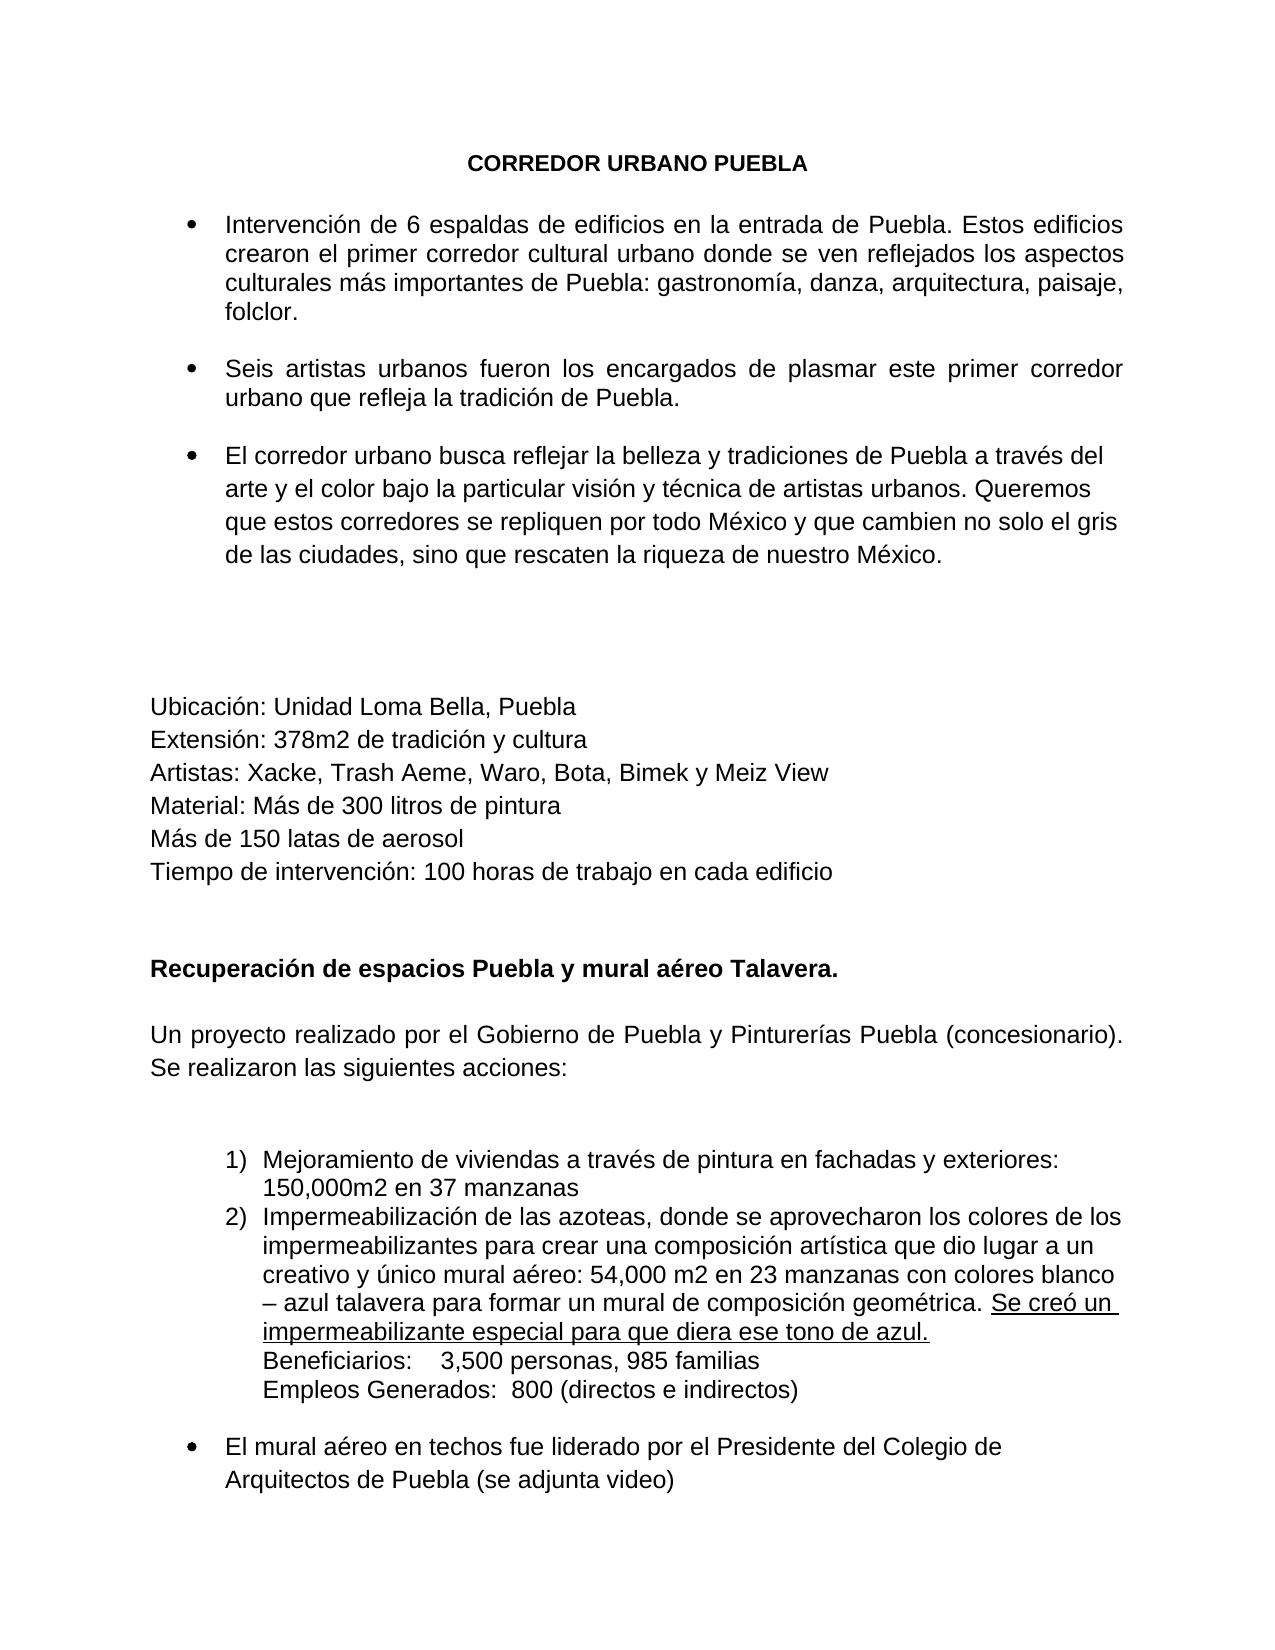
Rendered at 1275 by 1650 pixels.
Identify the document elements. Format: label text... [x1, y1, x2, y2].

text Tiempo de intervención: 100 horas de trabajo en cada edificio [150, 857, 1125, 886]
list Impermeabilización de las azoteas, donde se aprovecharon los colores de los impermeabilizantes para crear una composición artística que dio lugar a un creativo y único mural aéreo: 54,000 m2 en 23 manzanas con colores blanco – azul talavera para formar un mural de composición geométrica. Se creó un impermeabilizante especial para que diera ese tono de azul. [225, 1202, 1125, 1346]
list Intervención de 6 espaldas de edificios en la entrada de Puebla. Estos edificios crearon el primer corredor cultural urbano donde se ven reflejados los aspectos culturales más importantes de Puebla: gastronomía, danza, arquitectura, paisaje, folclor. [187, 210, 1125, 326]
list Mejoramiento de viviendas a través de pintura en fachadas y exteriores: 150,000m2 en 37 manzanas [225, 1144, 1125, 1202]
text Recuperación de espacios Puebla y mural aéreo Talavera. [150, 953, 1125, 982]
text Más de 150 latas de aerosol [150, 824, 1125, 853]
list El mural aéreo en techos fue liderado por el Presidente del Colegio de Arquitectos de Puebla (se adjunta video) [187, 1432, 1125, 1494]
list Seis artistas urbanos fueron los encargados de plasmar este primer corredor urbano que refleja la tradición de Puebla. [187, 354, 1125, 412]
text Extensión: 378m2 de tradición y cultura [150, 725, 1125, 754]
text Un proyecto realizado por el Gobierno de Puebla y Pinturerías Puebla (concesionario). Se realizaron las siguientes acciones: [150, 1019, 1125, 1081]
list Beneficiarios: 3,500 personas, 985 familias [262, 1346, 1125, 1374]
list El corredor urbano busca reflejar la belleza y tradiciones de Puebla a través del arte y el color bajo la particular visión y técnica de artistas urbanos. Queremos que estos corredores se repliquen por todo México y que cambien no solo el gris de las ciudades, sino que rescaten la riqueza de nuestro México. [187, 441, 1125, 568]
text Material: Más de 300 litros de pintura [150, 791, 1125, 820]
text Artistas: Xacke, Trash Aeme, Waro, Bota, Bimek y Meiz View [150, 758, 1125, 787]
text CORREDOR URBANO PUEBLA [150, 150, 1125, 176]
list Empleos Generados: 800 (directos e indirectos) [262, 1374, 1125, 1403]
text Ubicación: Unidad Loma Bella, Puebla [150, 692, 1125, 721]
